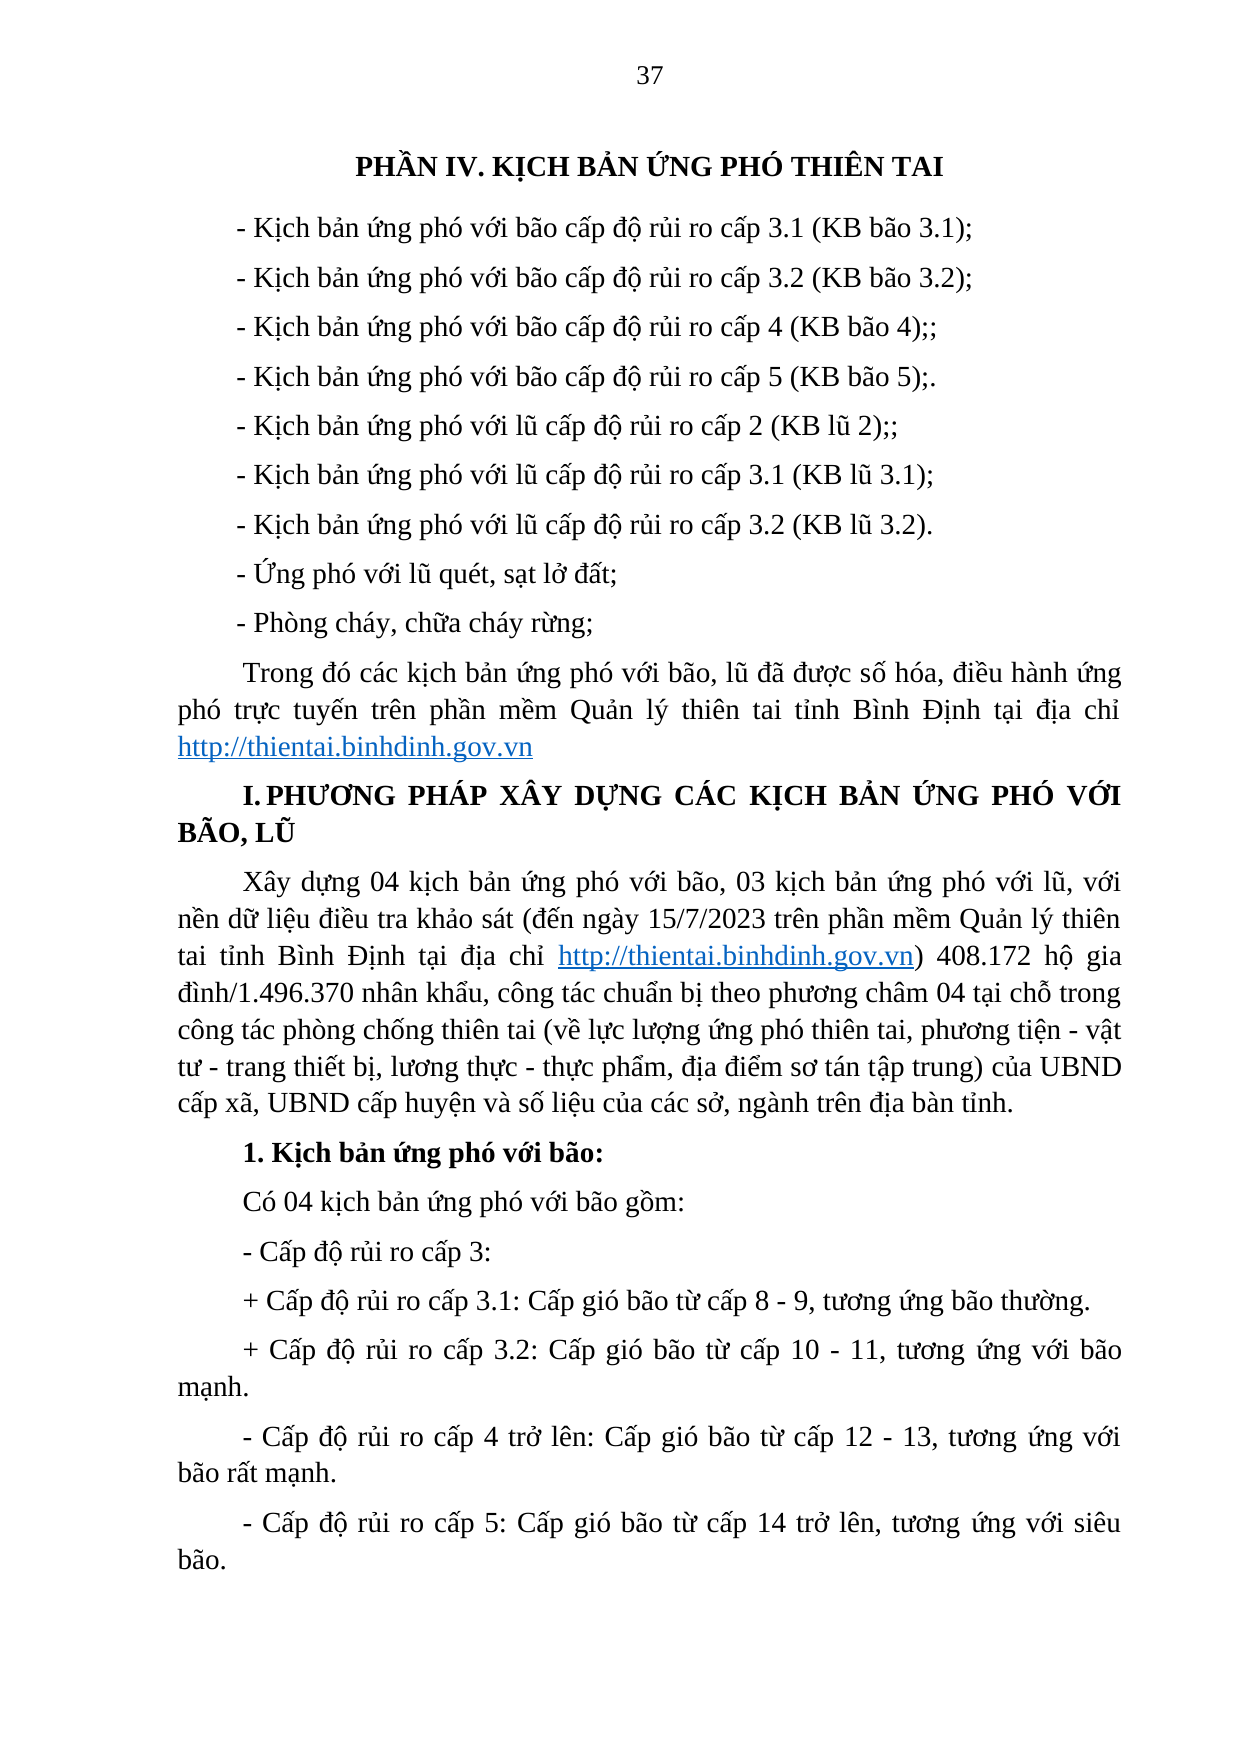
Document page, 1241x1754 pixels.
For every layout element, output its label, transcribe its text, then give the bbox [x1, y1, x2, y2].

text - Kịch bản ứng phó với lũ cấp độ rủi ro cấp 2 (KB lũ 2);; [236, 408, 1122, 442]
text - Cấp độ rủi ro cấp 5: Cấp gió bão từ cấp 14 trở lên, tương ứng với siêu bão. [177, 1505, 1122, 1575]
text - Cấp độ rủi ro cấp 3: [177, 1234, 1122, 1267]
text - Kịch bản ứng phó với bão cấp độ rủi ro cấp 5 (KB bão 5);. [236, 359, 1122, 392]
text Trong đó các kịch bản ứng phó với bão, lũ đã được số hóa, điều hành ứng phó trực tuyến trên phần mềm Quản lý thiên tai tỉnh Bình Định tại địa chỉ http://thientai.binhdinh.gov.vn [177, 655, 1122, 762]
subtitle PHƯƠNG PHÁP XÂY DỰNG CÁC KỊCH BẢN ỨNG PHÓ VỚI BÃO, LŨ [177, 778, 1122, 848]
text Có 04 kịch bản ứng phó với bão gồm: [177, 1184, 1122, 1218]
subtitle PHẦN IV. KỊCH BẢN ỨNG PHÓ THIÊN TAI [177, 149, 1122, 182]
text - Ứng phó với lũ quét, sạt lở đất; [236, 556, 1122, 590]
text - Kịch bản ứng phó với bão cấp độ rủi ro cấp 3.2 (KB bão 3.2); [236, 260, 1122, 293]
text - Kịch bản ứng phó với lũ cấp độ rủi ro cấp 3.2 (KB lũ 3.2). [236, 507, 1122, 540]
text + Cấp độ rủi ro cấp 3.1: Cấp gió bão từ cấp 8 - 9, tương ứng bão thường. [177, 1283, 1122, 1317]
subtitle 1. Kịch bản ứng phó với bão: [177, 1135, 1122, 1168]
text - Kịch bản ứng phó với bão cấp độ rủi ro cấp 3.1 (KB bão 3.1); [236, 211, 1122, 244]
text - Kịch bản ứng phó với lũ cấp độ rủi ro cấp 3.1 (KB lũ 3.1); [236, 457, 1122, 491]
text Xây dựng 04 kịch bản ứng phó với bão, 03 kịch bản ứng phó với lũ, với nền dữ liệu điều tra khảo sát (đến ngày 15/7/2023 trên phần mềm Quản lý thiên tai tỉnh Bình Định tại địa chỉ http://thientai.binhdinh.gov.vn) 408.172 hộ gia đình/1.496.370 nhân khẩu, công tác chuẩn bị theo phương châm 04 tại chỗ trong công tác phòng chống thiên tai (về lực lượng ứng phó thiên tai, phương tiện - vật tư - trang thiết bị, lương thực - thực phẩm, địa điểm sơ tán tập trung) của UBND cấp xã, UBND cấp huyện và số liệu của các sở, ngành trên địa bàn tỉnh. [177, 864, 1122, 1119]
text - Cấp độ rủi ro cấp 4 trở lên: Cấp gió bão từ cấp 12 - 13, tương ứng với bão rất mạnh. [177, 1419, 1122, 1489]
text + Cấp độ rủi ro cấp 3.2: Cấp gió bão từ cấp 10 - 11, tương ứng với bão mạnh. [177, 1332, 1122, 1403]
text - Phòng cháy, chữa cháy rừng; [236, 606, 1122, 639]
text - Kịch bản ứng phó với bão cấp độ rủi ro cấp 4 (KB bão 4);; [236, 309, 1122, 343]
